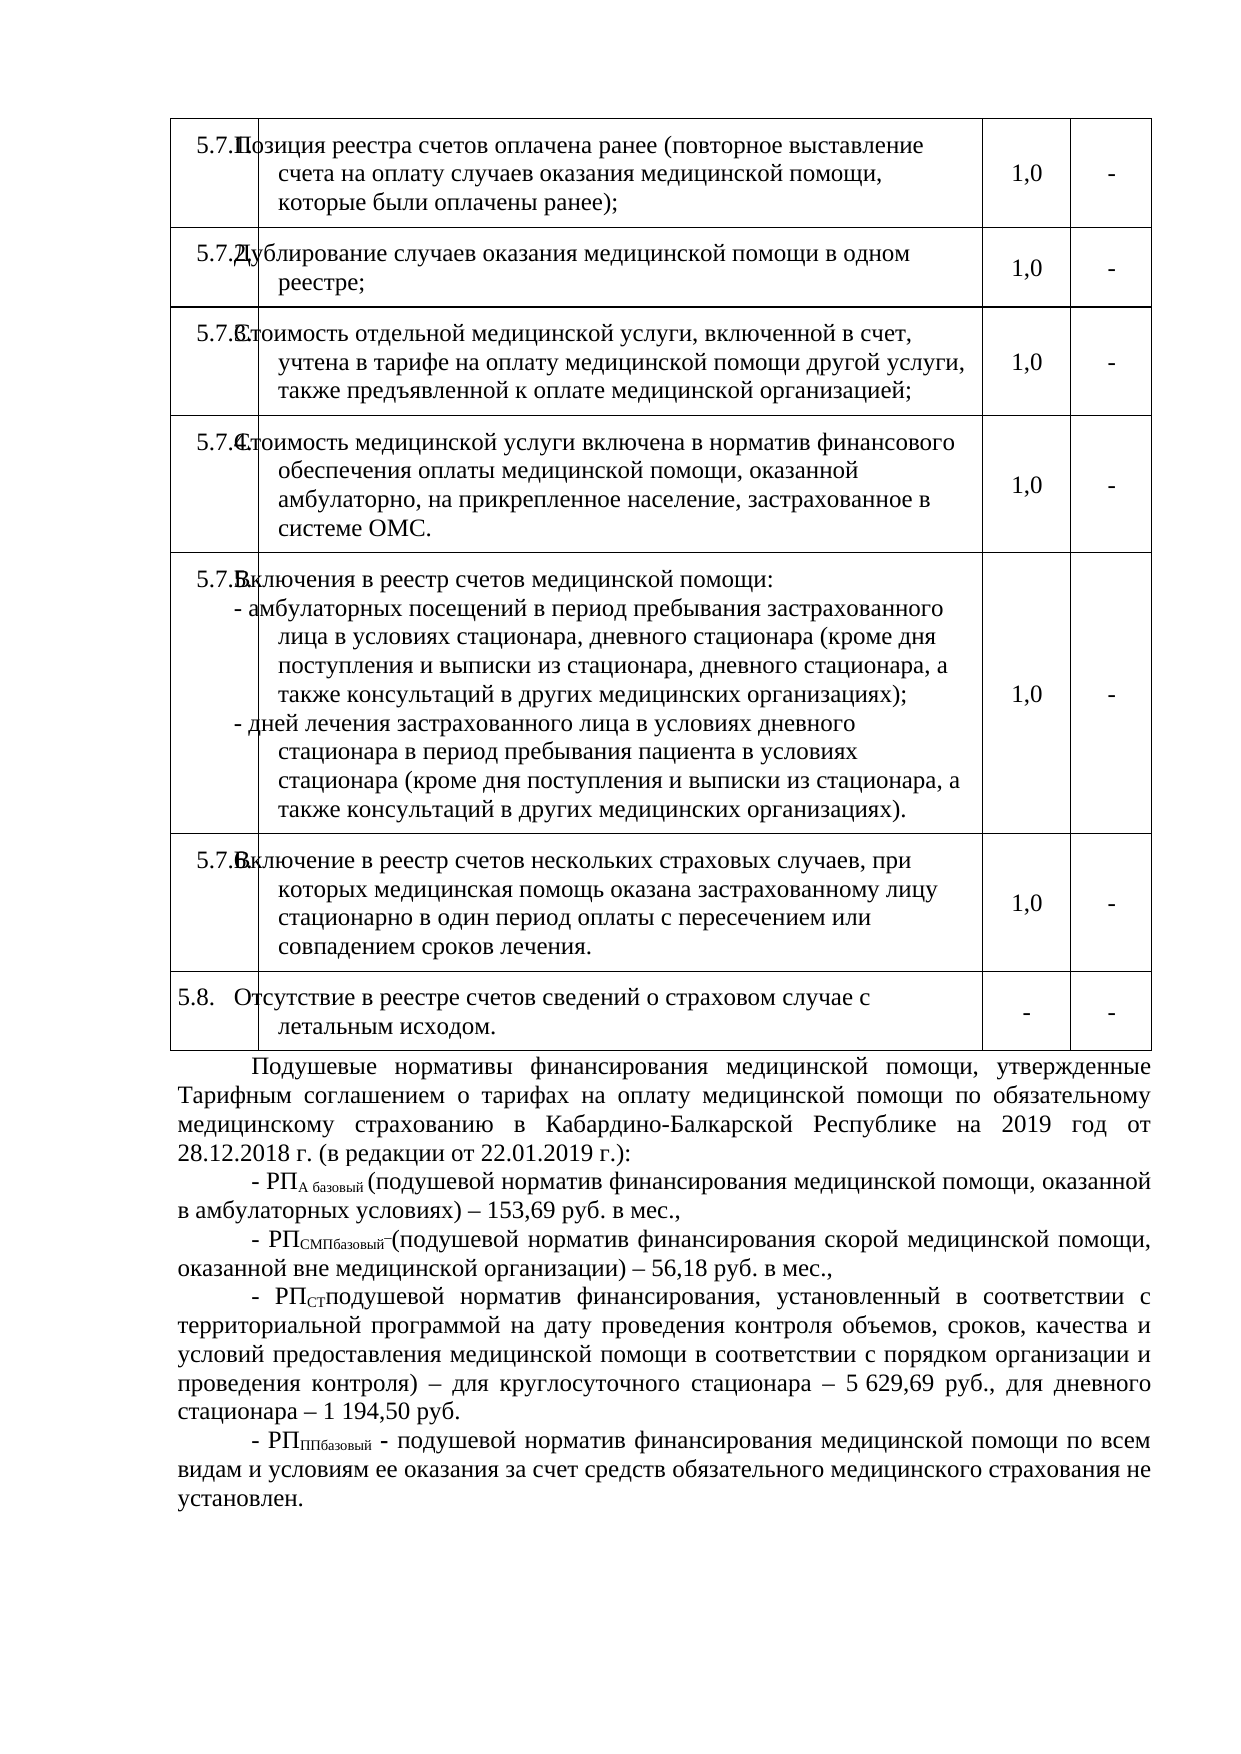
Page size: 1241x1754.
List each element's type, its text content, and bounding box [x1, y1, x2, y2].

table_cell 5.7.1. [171, 119, 258, 227]
table_cell 1,0 [983, 308, 1070, 415]
table_cell Стоимость медицинской услуги включена в норматив финансового обеспечения оплаты медицинской помощи, оказанной амбулаторно, на прикрепленное население, застрахованное в системе ОМС. [259, 416, 982, 552]
table_cell 1,0 [983, 553, 1070, 833]
table_cell - [1071, 119, 1151, 227]
table_cell Включения в реестр счетов медицинской помощи: - амбулаторных посещений в период пребывания застрахованного лица в условиях стационара, дневного стационара (кроме дня поступления и выписки из стационара, дневного стационара, а также консультаций в других медицинских организациях); - дней лечения застрахованного лица в условиях дневного стационара в период пребывания пациента в условиях стационара (кроме дня поступления и выписки из стационара, а также консультаций в других медицинских организациях). [259, 553, 982, 833]
table_cell - [1071, 972, 1151, 1050]
table_cell - [1071, 228, 1151, 306]
table_cell 1,0 [983, 119, 1070, 227]
table_cell 1,0 [983, 834, 1070, 971]
table_cell 1,0 [983, 228, 1070, 306]
table_cell Включение в реестр счетов нескольких страховых случаев, при которых медицинская помощь оказана застрахованному лицу стационарно в один период оплаты с пересечением или совпадением сроков лечения. [259, 834, 982, 971]
table_cell 5.7.2. [171, 228, 258, 306]
table_cell - [1071, 553, 1151, 833]
table_cell - [983, 972, 1070, 1050]
table_cell Позиция реестра счетов оплачена ранее (повторное выставление счета на оплату случаев оказания медицинской помощи, которые были оплачены ранее); [259, 119, 982, 227]
table_cell 5.7.5. [171, 553, 258, 833]
table_cell 5.7.3. [171, 308, 258, 415]
table_cell Стоимость отдельной медицинской услуги, включенной в счет, учтена в тарифе на оплату медицинской помощи другой услуги, также предъявленной к оплате медицинской организацией; [259, 308, 982, 415]
text Подушевые нормативы финансирования медицинской помощи, утвержденные Тарифным соглашением о тарифах на оплату медицинской помощи по обязательному медицинскому страхованию в Кабардино-Балкарской Республике на 2019 год от 28.12.2018 г. (в редакции от 22.01.2019 г.): [177, 1051, 1152, 1166]
table_cell Отсутствие в реестре счетов сведений о страховом случае с летальным исходом. [259, 972, 982, 1050]
table_cell - [1071, 416, 1151, 552]
text - РПСМПбазовый_(подушевой норматив финансирования скорой медицинской помощи, оказанной вне медицинской организации) – 56,18 руб. в мес., [177, 1224, 1152, 1281]
table_cell 1,0 [983, 416, 1070, 552]
text - РПА базовый (подушевой норматив финансирования медицинской помощи, оказанной в амбулаторных условиях) – 153,69 руб. в мес., [177, 1166, 1152, 1224]
table_cell Дублирование случаев оказания медицинской помощи в одном реестре; [259, 228, 982, 306]
table_cell - [1071, 834, 1151, 971]
text - РПСТподушевой норматив финансирования, установленный в соответствии с территориальной программой на дату проведения контроля объемов, сроков, качества и условий предоставления медицинской помощи в соответствии с порядком организации и проведения контроля) – для круглосуточного стационара – 5 629,69 руб., для дневного стационара – 1 194,50 руб. [177, 1281, 1152, 1425]
text - РПППбазовый - подушевой норматив финансирования медицинской помощи по всем видам и условиям ее оказания за счет средств обязательного медицинского страхования не установлен. [177, 1425, 1152, 1511]
table_cell 5.8. [171, 972, 258, 1050]
table_cell - [1071, 308, 1151, 415]
table_cell 5.7.4. [171, 416, 258, 552]
table_cell 5.7.6. [171, 834, 258, 971]
